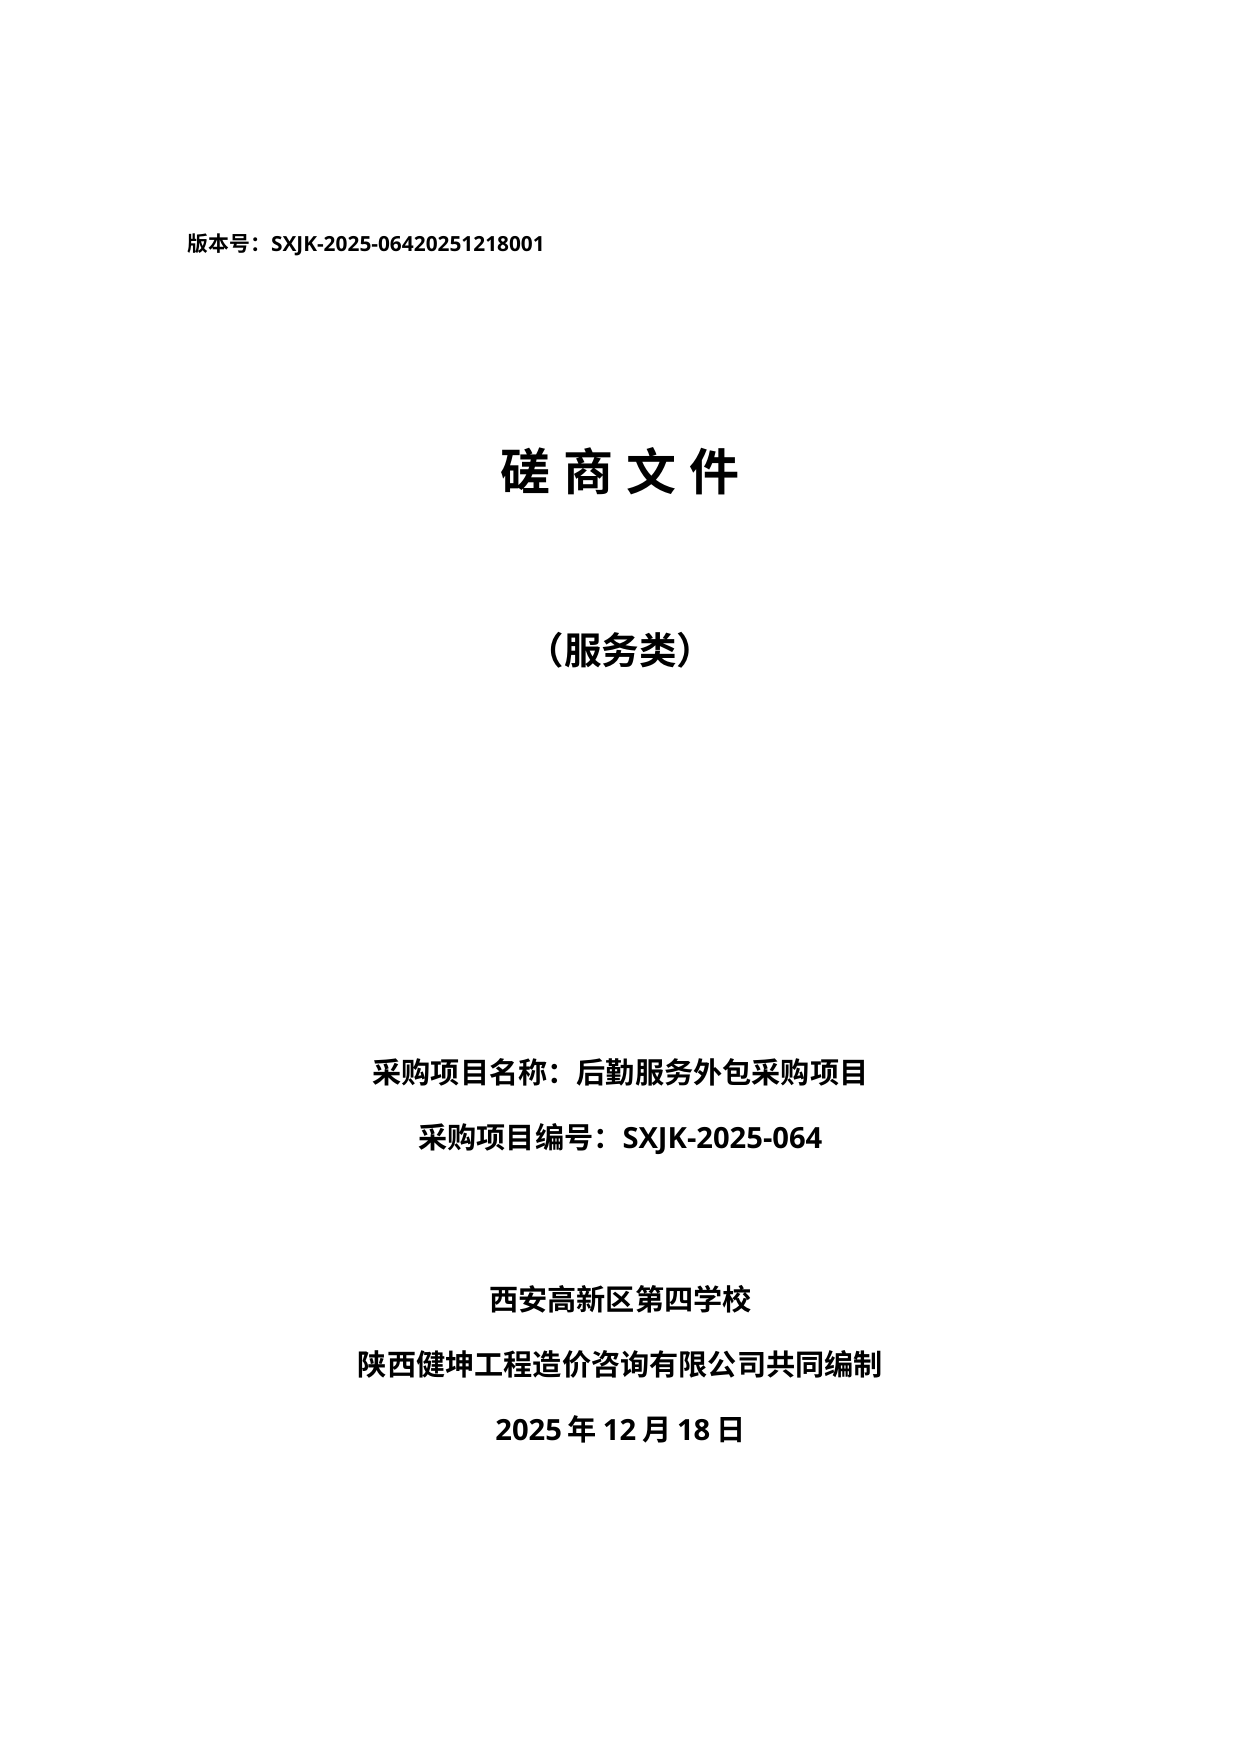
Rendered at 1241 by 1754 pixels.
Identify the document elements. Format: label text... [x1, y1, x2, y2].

text 采购项目名称：后勤服务外包采购项目 [187, 1039, 1053, 1104]
text 2025年12月18日 [187, 1397, 1053, 1462]
text 西安高新区第四学校 [187, 1267, 1053, 1332]
text （服务类） [187, 617, 1053, 1039]
text 磋 商 文 件 [187, 422, 1053, 617]
text 版本号：SXJK-2025-06420251218001 [187, 227, 1053, 422]
text 采购项目编号：SXJK-2025-064 [187, 1104, 1053, 1267]
text 陕西健坤工程造价咨询有限公司共同编制 [187, 1332, 1053, 1397]
